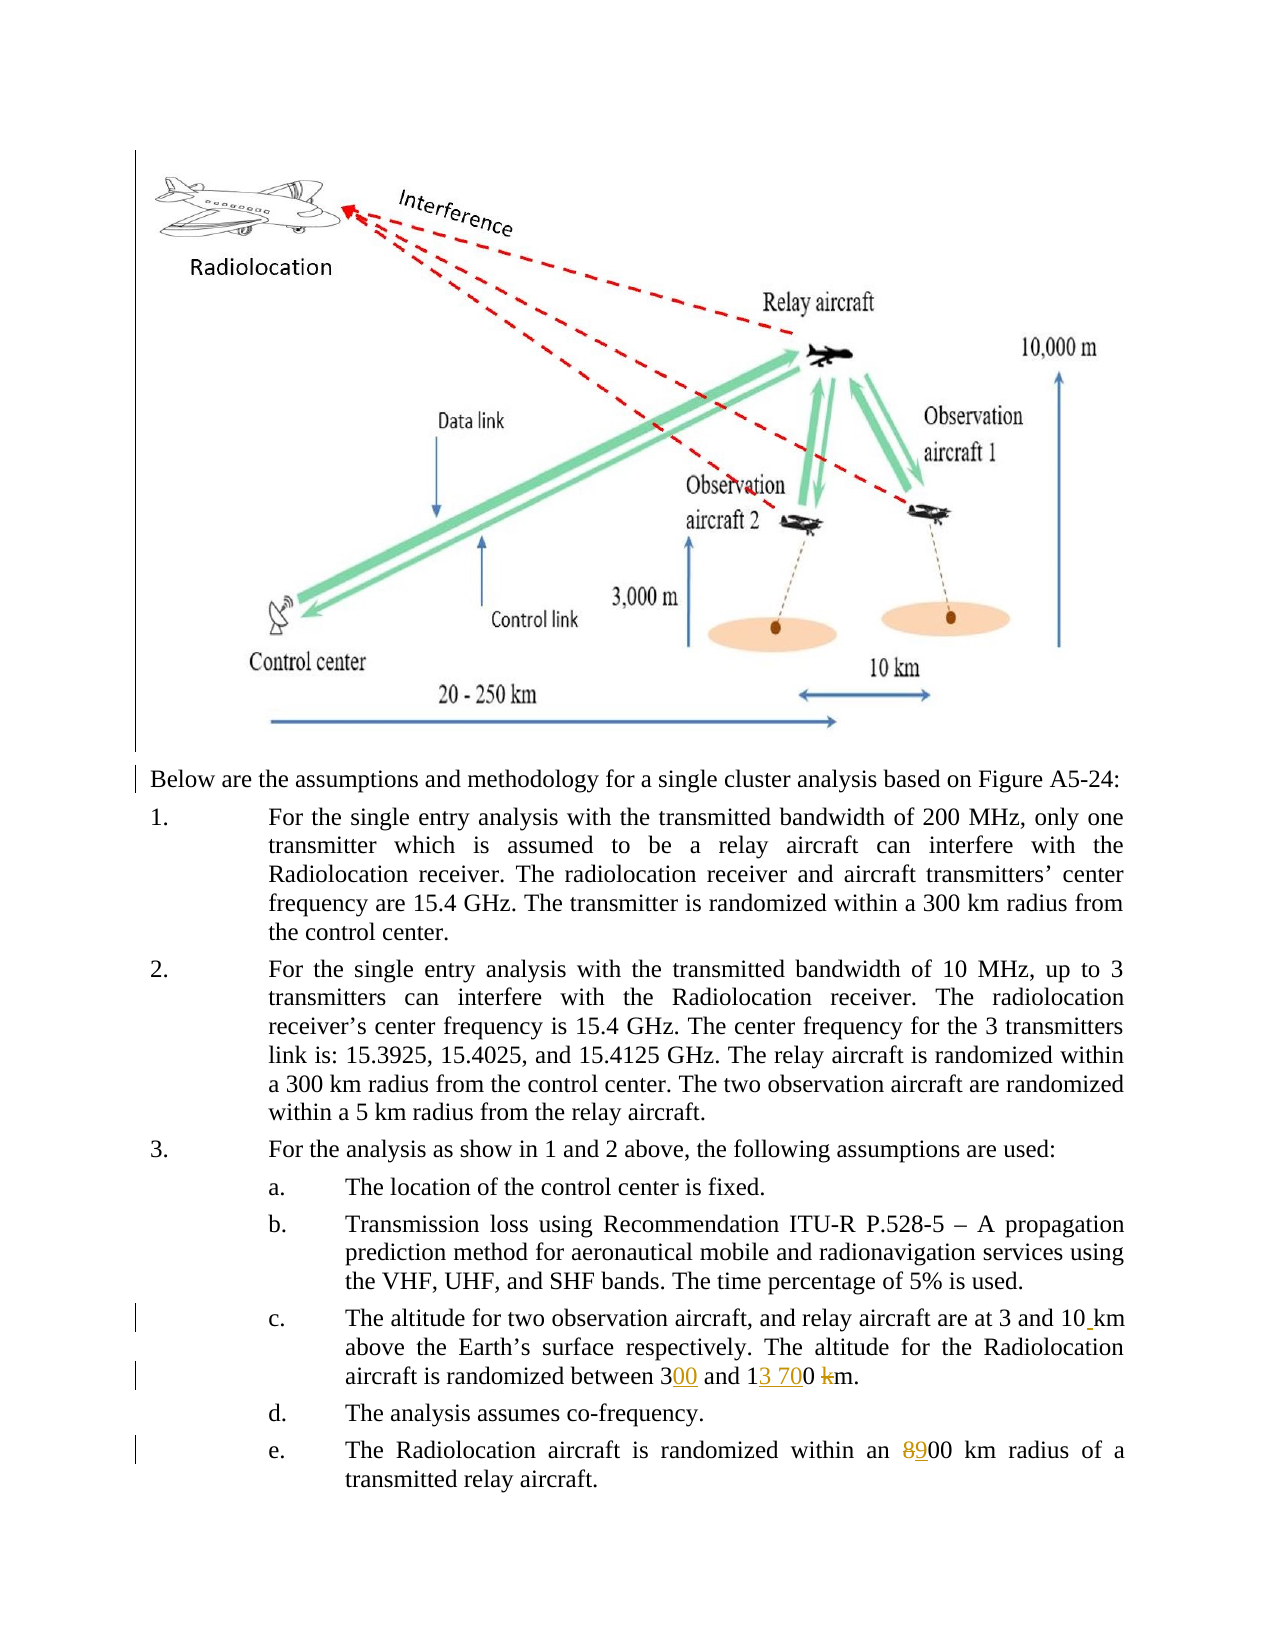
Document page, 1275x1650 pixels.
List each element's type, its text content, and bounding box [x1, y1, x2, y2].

text b. Transmission loss using Recommendation ITU-R P.528-5 – A propagation prediction method for aeronautical mobile and radionavigation services using the VHF, UHF, and SHF bands. The time percentage of 5% is used. [268, 1209, 1125, 1295]
text d. The analysis assumes co-frequency. [268, 1398, 1125, 1427]
text e. The Radiolocation aircraft is randomized within an 00 km radius of a transmitted relay aircraft. [268, 1435, 1125, 1492]
text Below are the assumptions and methodology for a single cluster analysis based on Figure A5-24: [150, 764, 1125, 793]
picture [150, 150, 1114, 752]
text 3. For the analysis as show in 1 and 2 above, the following assumptions are used: [150, 1134, 1125, 1163]
text a. The location of the control center is fixed. [268, 1172, 1125, 1200]
text 1. For the single entry analysis with the transmitted bandwidth of 200 MHz, only one transmitter which is assumed to be a relay aircraft can interfere with the Radiolocation receiver. The radiolocation receiver and aircraft transmitters’ center frequency are 15.4 GHz. The transmitter is randomized within a 300 km radius from the control center. [150, 802, 1125, 945]
text 2. For the single entry analysis with the transmitted bandwidth of 10 MHz, up to 3 transmitters can interfere with the Radiolocation receiver. The radiolocation receiver’s center frequency is 15.4 GHz. The center frequency for the 3 transmitters link is: 15.3925, 15.4025, and 15.4125 GHz. The relay aircraft is randomized within a 300 km radius from the control center. The two observation aircraft are randomized within a 5 km radius from the relay aircraft. [150, 954, 1125, 1126]
text c. The altitude for two observation aircraft, and relay aircraft are at 3 and 10km above the Earth’s surface respectively. The altitude for the Radiolocation aircraft is randomized between 3 and 10 m. [268, 1303, 1125, 1389]
